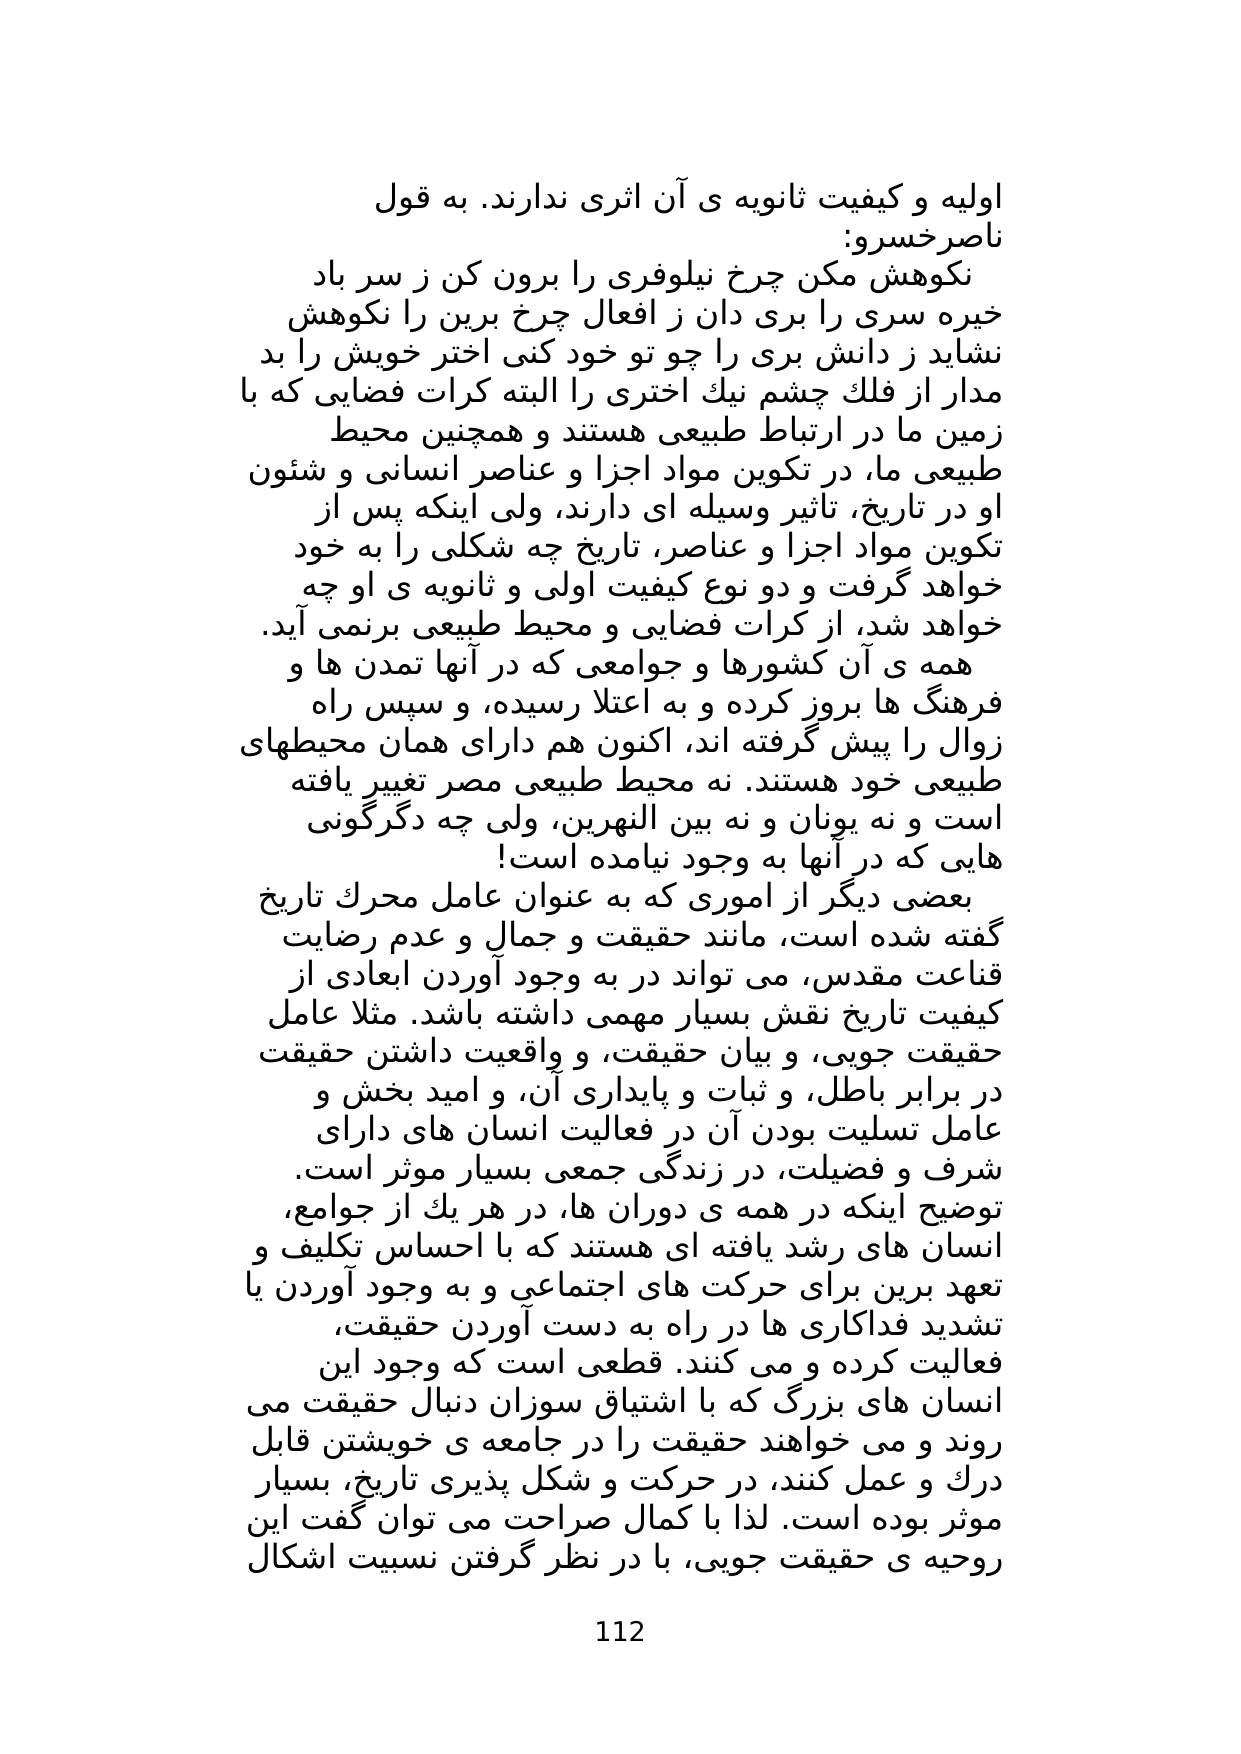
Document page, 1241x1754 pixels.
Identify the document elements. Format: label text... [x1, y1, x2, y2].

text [236, 877, 1004, 1576]
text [236, 177, 1004, 255]
text همه ى آن كشورها و جوامعى كه در آنها تمدن ها و فرهنگ ها بروز كرده و به اعتلا رسيده، و سپس راه زوال را پيش گرفته اند، اكنون هم داراى همان محيطهاى طبيعى خود هستند. نه محيط طبيعى مصر تغيير يافته است و نه يونان و نه بين النهرين، ولى چه دگرگونى هايى كه در آنها به وجود نيامده است! [236, 643, 1004, 877]
text نكوهش مكن چرخ نيلوفرى را برون كن ز سر باد خيره سرى را برى دان ز افعال چرخ برين را نكوهش نشايد ز دانش برى را چو تو خود كنى اختر خويش را بد مدار از فلك چشم نيك اخترى را البته كرات فضايى كه با زمين ما در ارتباط طبيعى هستند و همچنين محيط طبيعى ما، در تكوين مواد اجزا و عناصر انسانى و شئون او در تاريخ، تاثير وسيله اى دارند، ولى اينكه پس از تكوين مواد اجزا و عناصر، تاريخ چه شكلى را به خود خواهد گرفت و دو نوع كيفيت اولى و ثانويه ى او چه خواهد شد، از كرات فضايى و محيط طبيعى برنمى آيد. [236, 255, 1004, 643]
